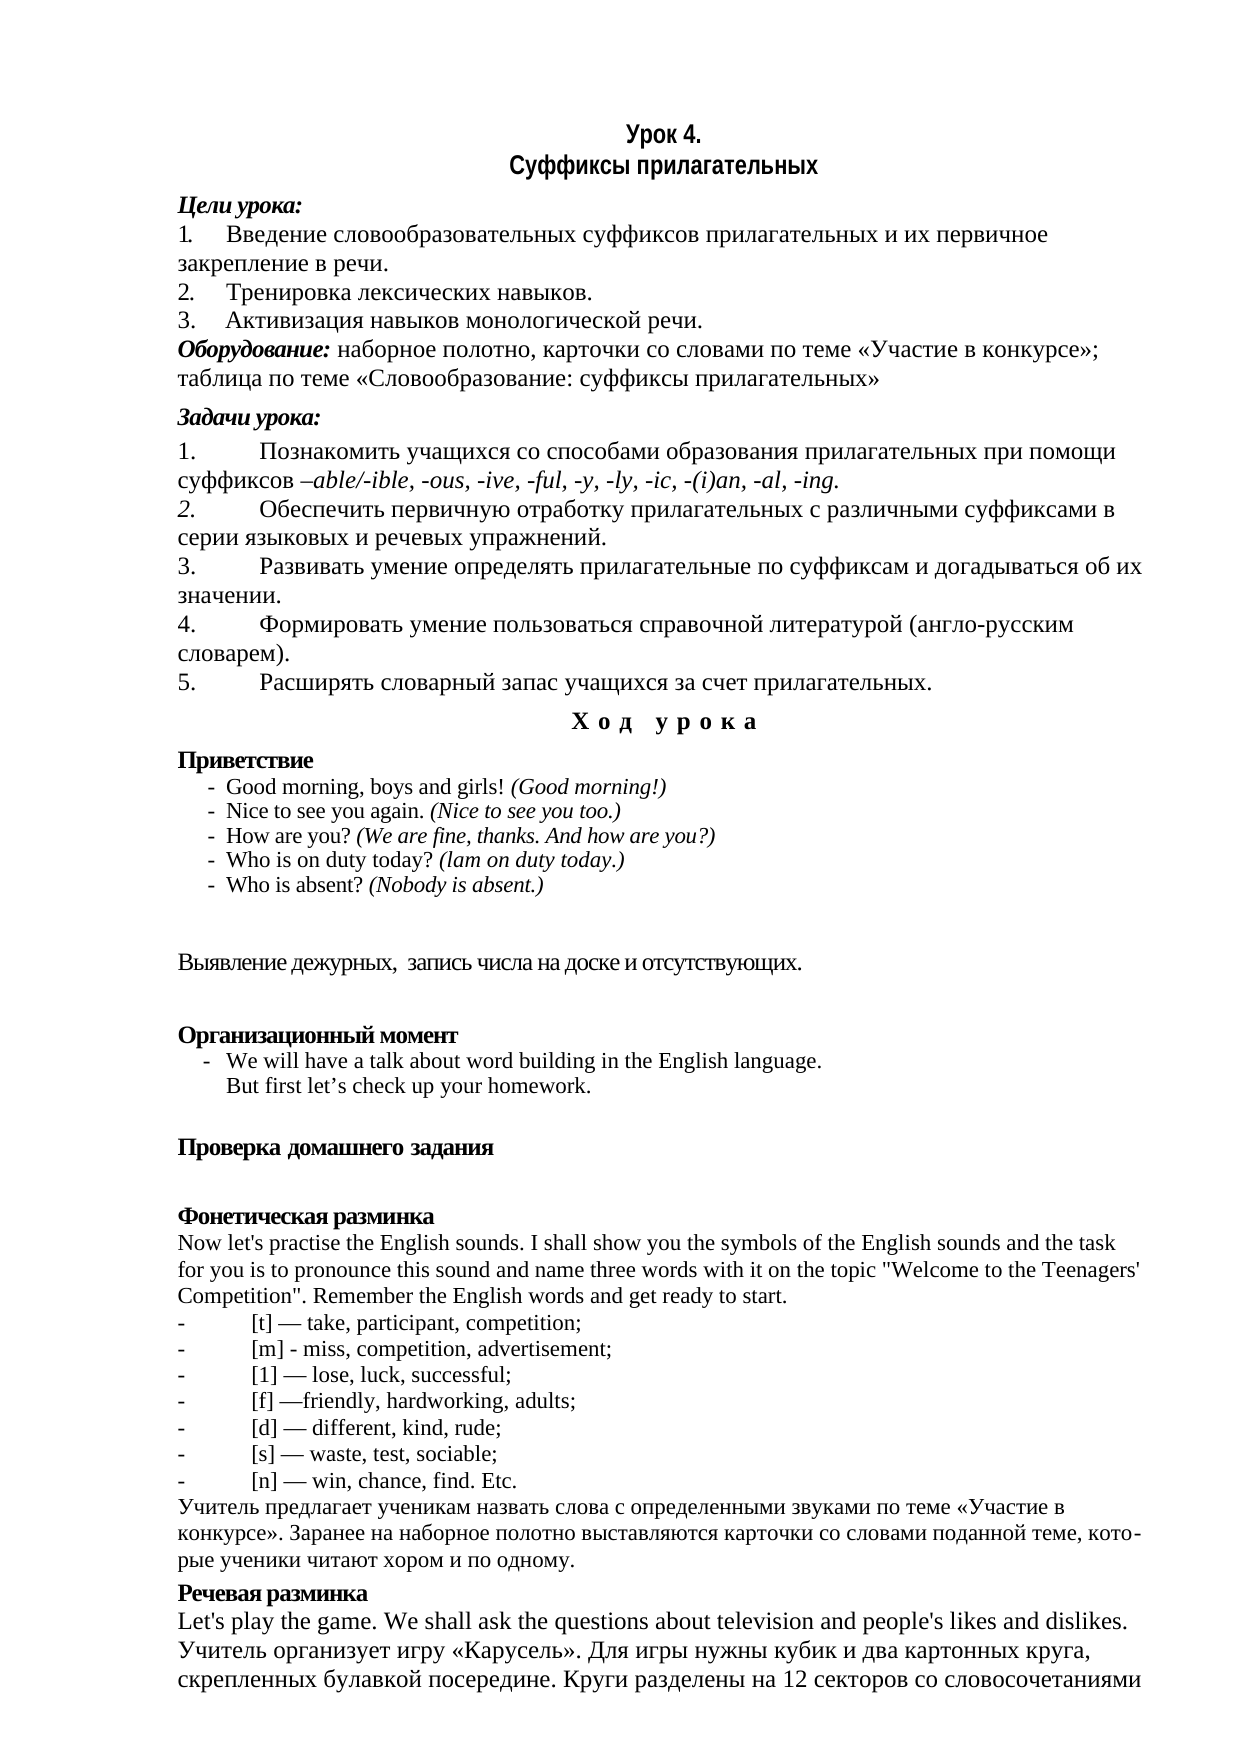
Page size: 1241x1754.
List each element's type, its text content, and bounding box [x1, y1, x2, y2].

text Учитель предлагает ученикам назвать слова с определенными звуками по теме «Участие в конкурсе». Заранее на наборное полотно выставляются карточки со словами поданной теме, которые ученики читают хором и по одному. [177, 1493, 1142, 1572]
list [f] —friendly, hardworking, adults; [177, 1388, 1142, 1414]
text Let's play the game. We shall ask the questions about television and people's likes and dislikes. [177, 1606, 1152, 1635]
list [n] — win, chance, find. Etc. [177, 1467, 1142, 1493]
list Развивать умение определять прилагательные по суффиксам и догадываться об их значении. [177, 551, 1152, 609]
list Nice to see you again. (Nice to see you too.) [207, 799, 1152, 823]
list Расширять словарный запас учащихся за счет прилагательных. [177, 667, 1152, 695]
text Now let's practise the English sounds. I shall show you the symbols of the English sounds and the task for you is to pronounce this sound and name three words with it on the topic "Welcome to the Teenagers' Competition". Remember the English words and get ready to start. [177, 1229, 1142, 1308]
list Формировать умение пользоваться справочной литературой (англо-русским словарем). [177, 609, 1152, 667]
list [s] — waste, test, sociable; [177, 1440, 1142, 1467]
list [t] — take, participant, competition; [177, 1308, 1142, 1335]
list Who is absent? (Nobody is absent.) [207, 872, 1152, 897]
list How are you? (We are fine, thanks. And how are you?) [207, 823, 1152, 848]
list [d] — different, kind, rude; [177, 1414, 1142, 1440]
text Задачи урока: [177, 402, 1152, 431]
text Суффиксы прилагательных [177, 149, 1150, 181]
list Познакомить учащихся со способами образования прилагательных при помощи суффиксов –able/-ible, -ous, -ive, -ful, -у, -ly, -ic, -(i)an, -al, -ing. [177, 436, 1152, 494]
text Ход урока [177, 706, 1151, 735]
text Оборудование: наборное полотно, карточки со словами по теме «Участие в конкурсе»; таблица по теме «Словообразование: суффиксы прилагательных» [177, 334, 1152, 392]
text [177, 1635, 1152, 1693]
list We will have a talk about word building in the English language. [203, 1049, 1142, 1073]
text Выявление дежурных, запись числа на доске и отсутствующих. [177, 947, 1151, 975]
list Введение словообразовательных суффиксов прилагательных и их первичное закрепление в речи. [177, 219, 1150, 277]
list Who is on duty today? (lam on duty today.) [207, 848, 1152, 872]
text Урок 4. [177, 118, 1150, 149]
list Тренировка лексических навыков. [177, 277, 1152, 306]
text Речевая разминка [177, 1578, 1152, 1606]
text Организационный момент [177, 1020, 1152, 1049]
list Good morning, boys and girls! (Good morning!) [207, 774, 1152, 799]
text Фонетическая разминка [177, 1201, 1152, 1229]
list [m] - miss, competition, advertisement; [177, 1335, 1142, 1361]
text Приветствие [177, 745, 1151, 774]
list Активизация навыков монологической речи. [177, 306, 1152, 334]
list Обеспечить первичную отработку прилагательных с различными суффиксами в серии языковых и речевых упражнений. [177, 494, 1152, 551]
text Проверка домашнего задания [177, 1132, 1152, 1161]
list [1] — lose, luck, successful; [177, 1361, 1142, 1388]
text But first let’s check up your homework. [226, 1073, 1142, 1098]
text Цели урока: [177, 191, 1152, 219]
